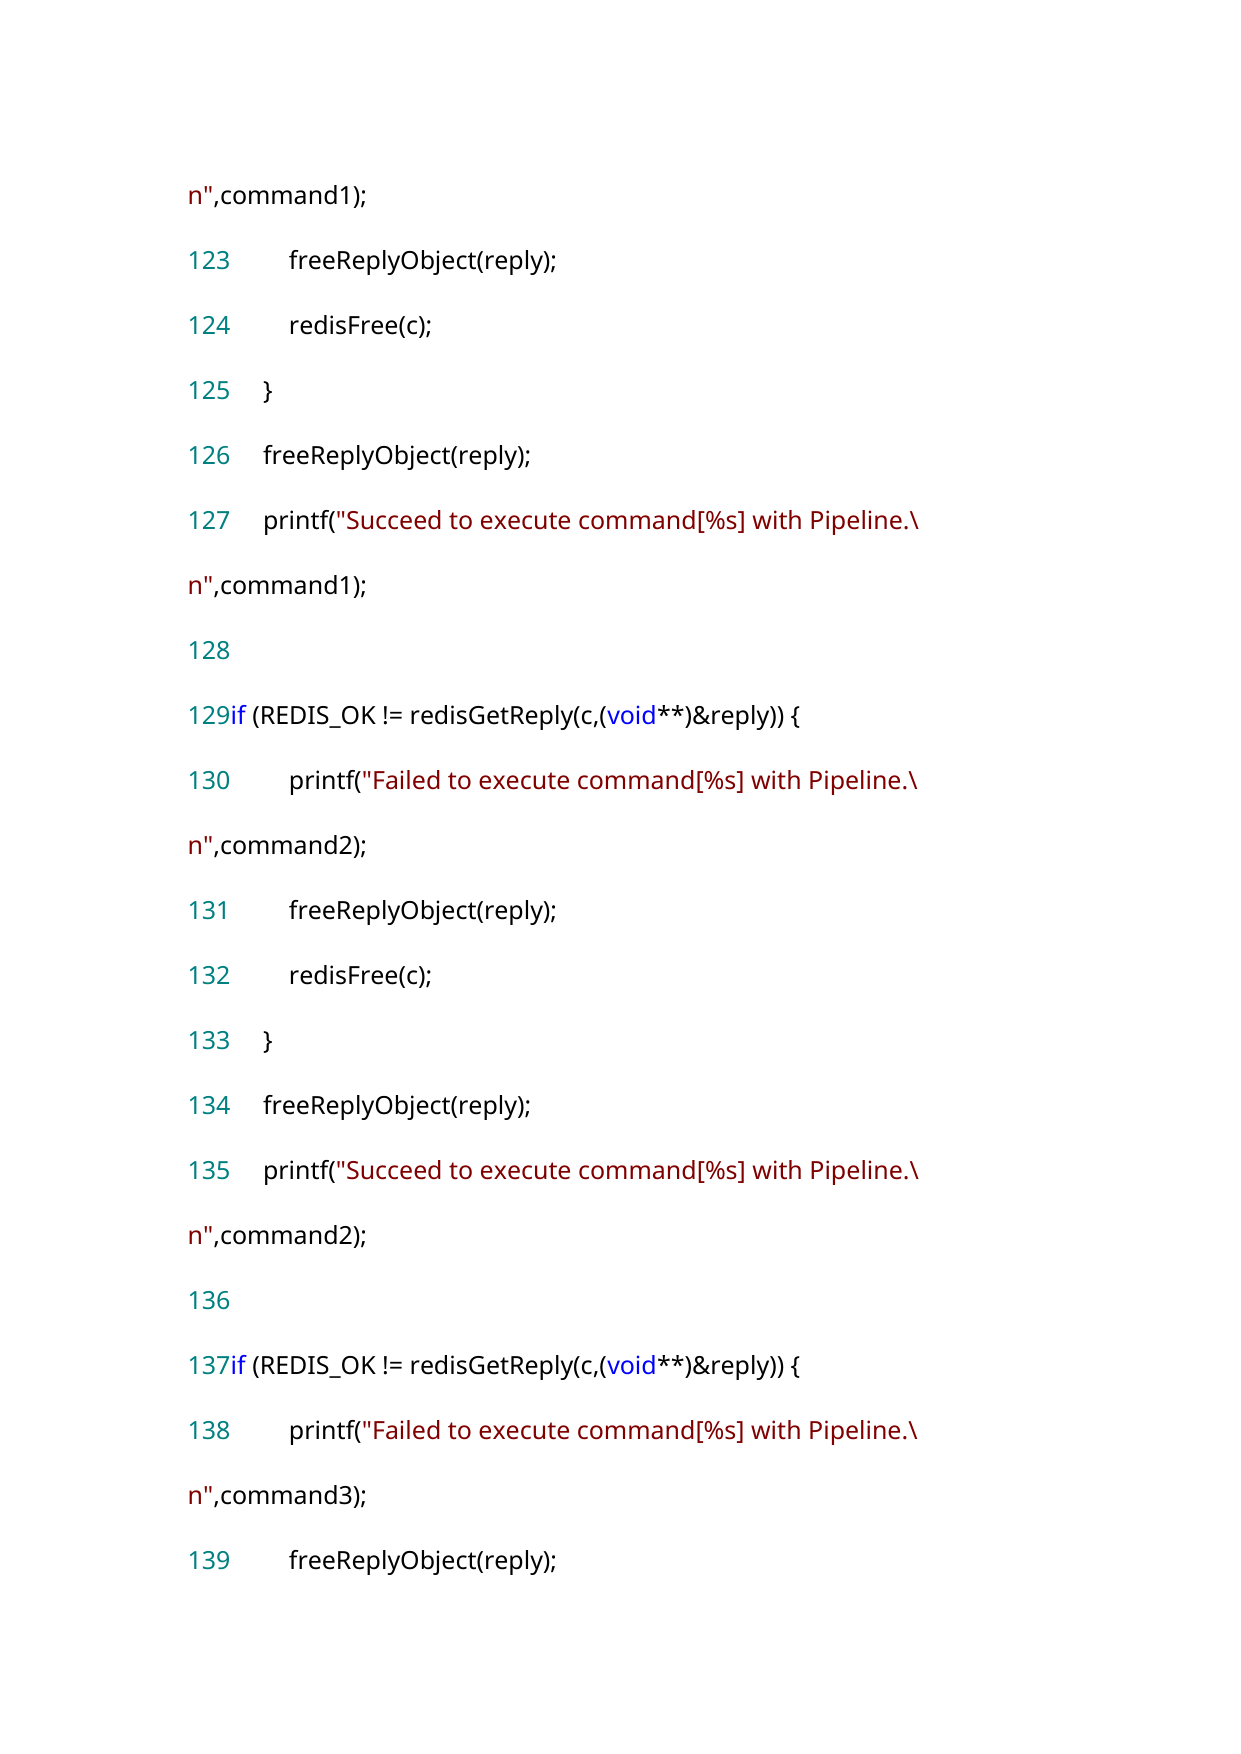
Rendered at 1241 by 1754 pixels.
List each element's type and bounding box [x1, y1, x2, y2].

text [187, 162, 1053, 1592]
